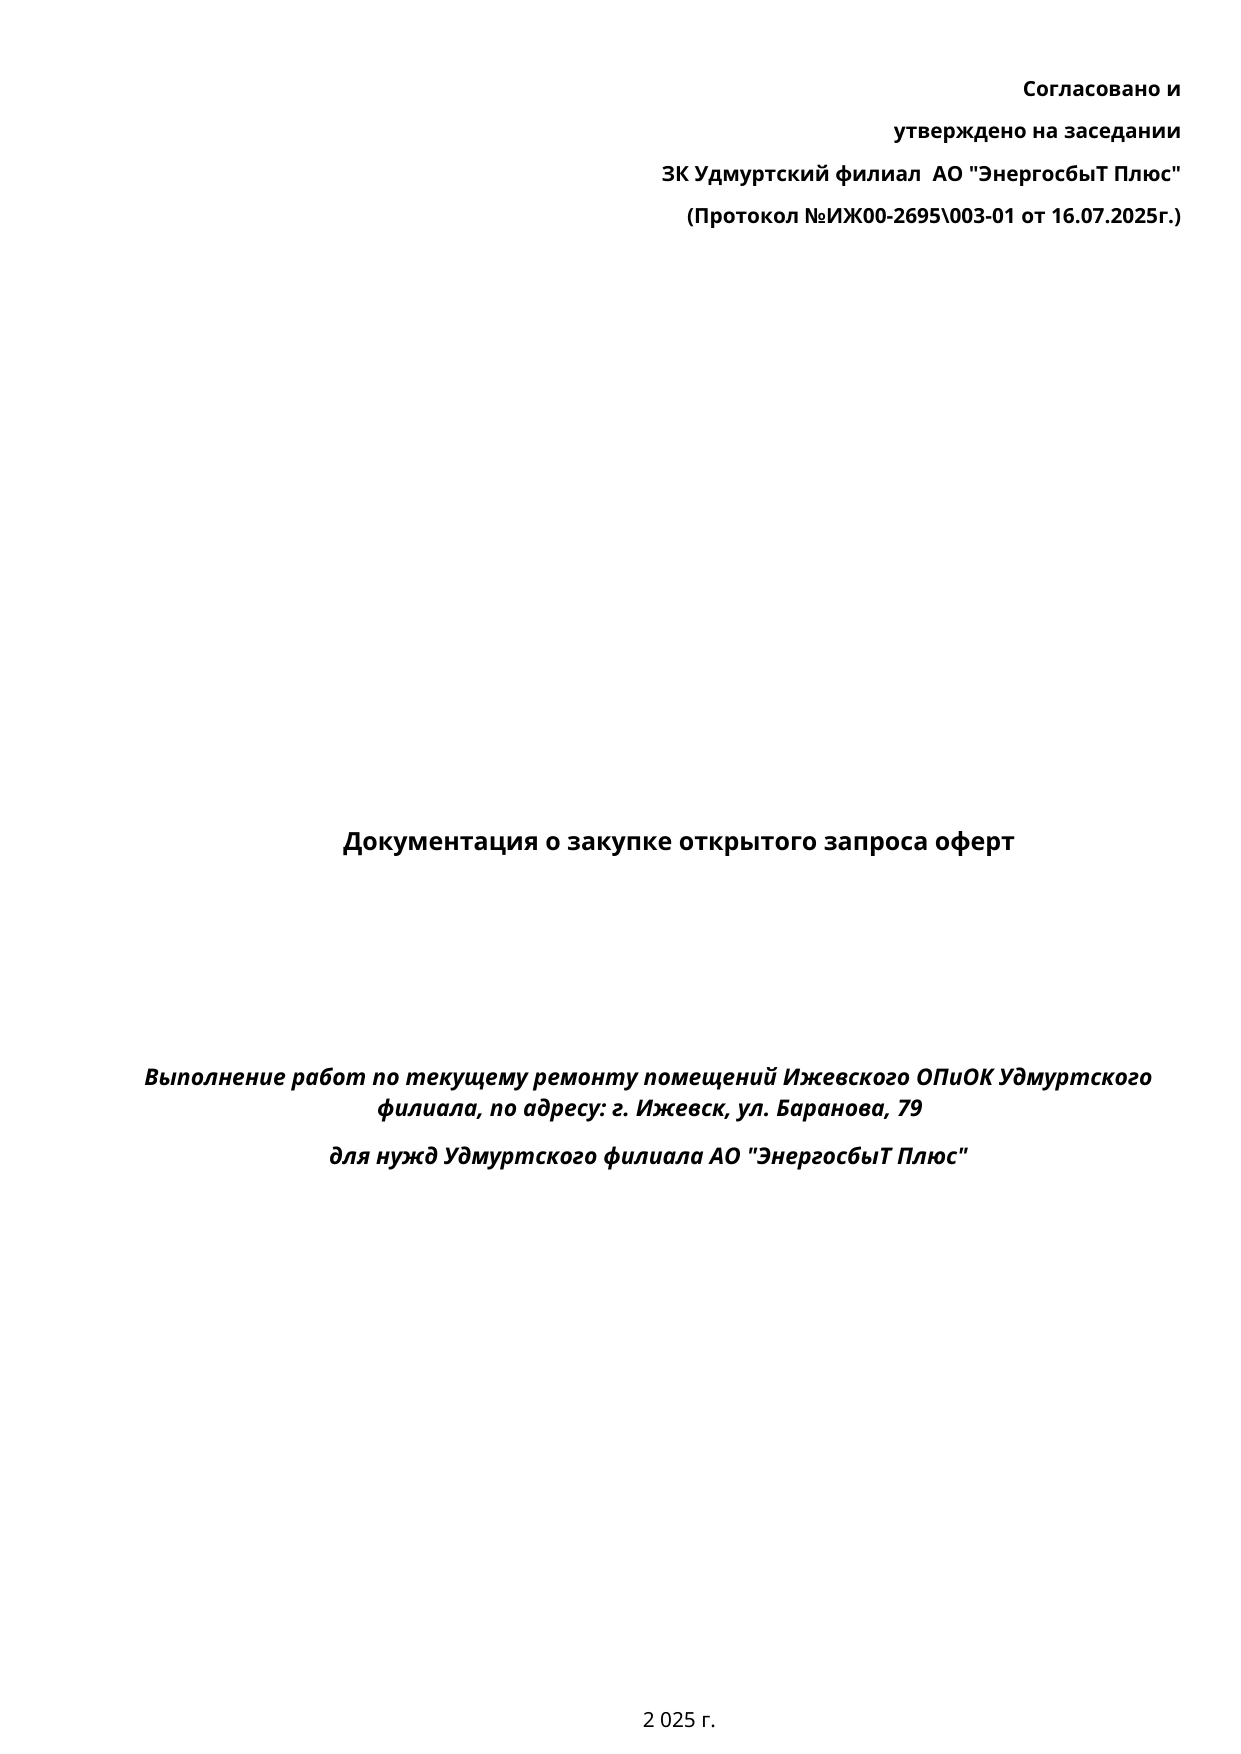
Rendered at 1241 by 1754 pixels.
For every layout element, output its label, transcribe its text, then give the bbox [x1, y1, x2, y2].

text для нужд Удмуртского филиала АО "ЭнергосбыТ Плюс" [118, 1140, 1181, 1171]
text ЗК Удмуртский филиал АО "ЭнергосбыТ Плюс" [474, 159, 1181, 187]
text (Протокол №ИЖ00-2695\003-01 от 16.07.2025г.) [474, 202, 1181, 230]
text 2 025 г. [118, 1705, 1181, 1733]
text Согласовано и [474, 74, 1181, 102]
text Выполнение работ по текущему ремонту помещений Ижевского ОПиОК Удмуртского филиала, по адресу: г. Ижевск, ул. Баранова, 79 [118, 1061, 1181, 1123]
text утверждено на заседании [474, 116, 1181, 145]
text Документация о закупке открытого запроса оферт [118, 823, 1181, 857]
